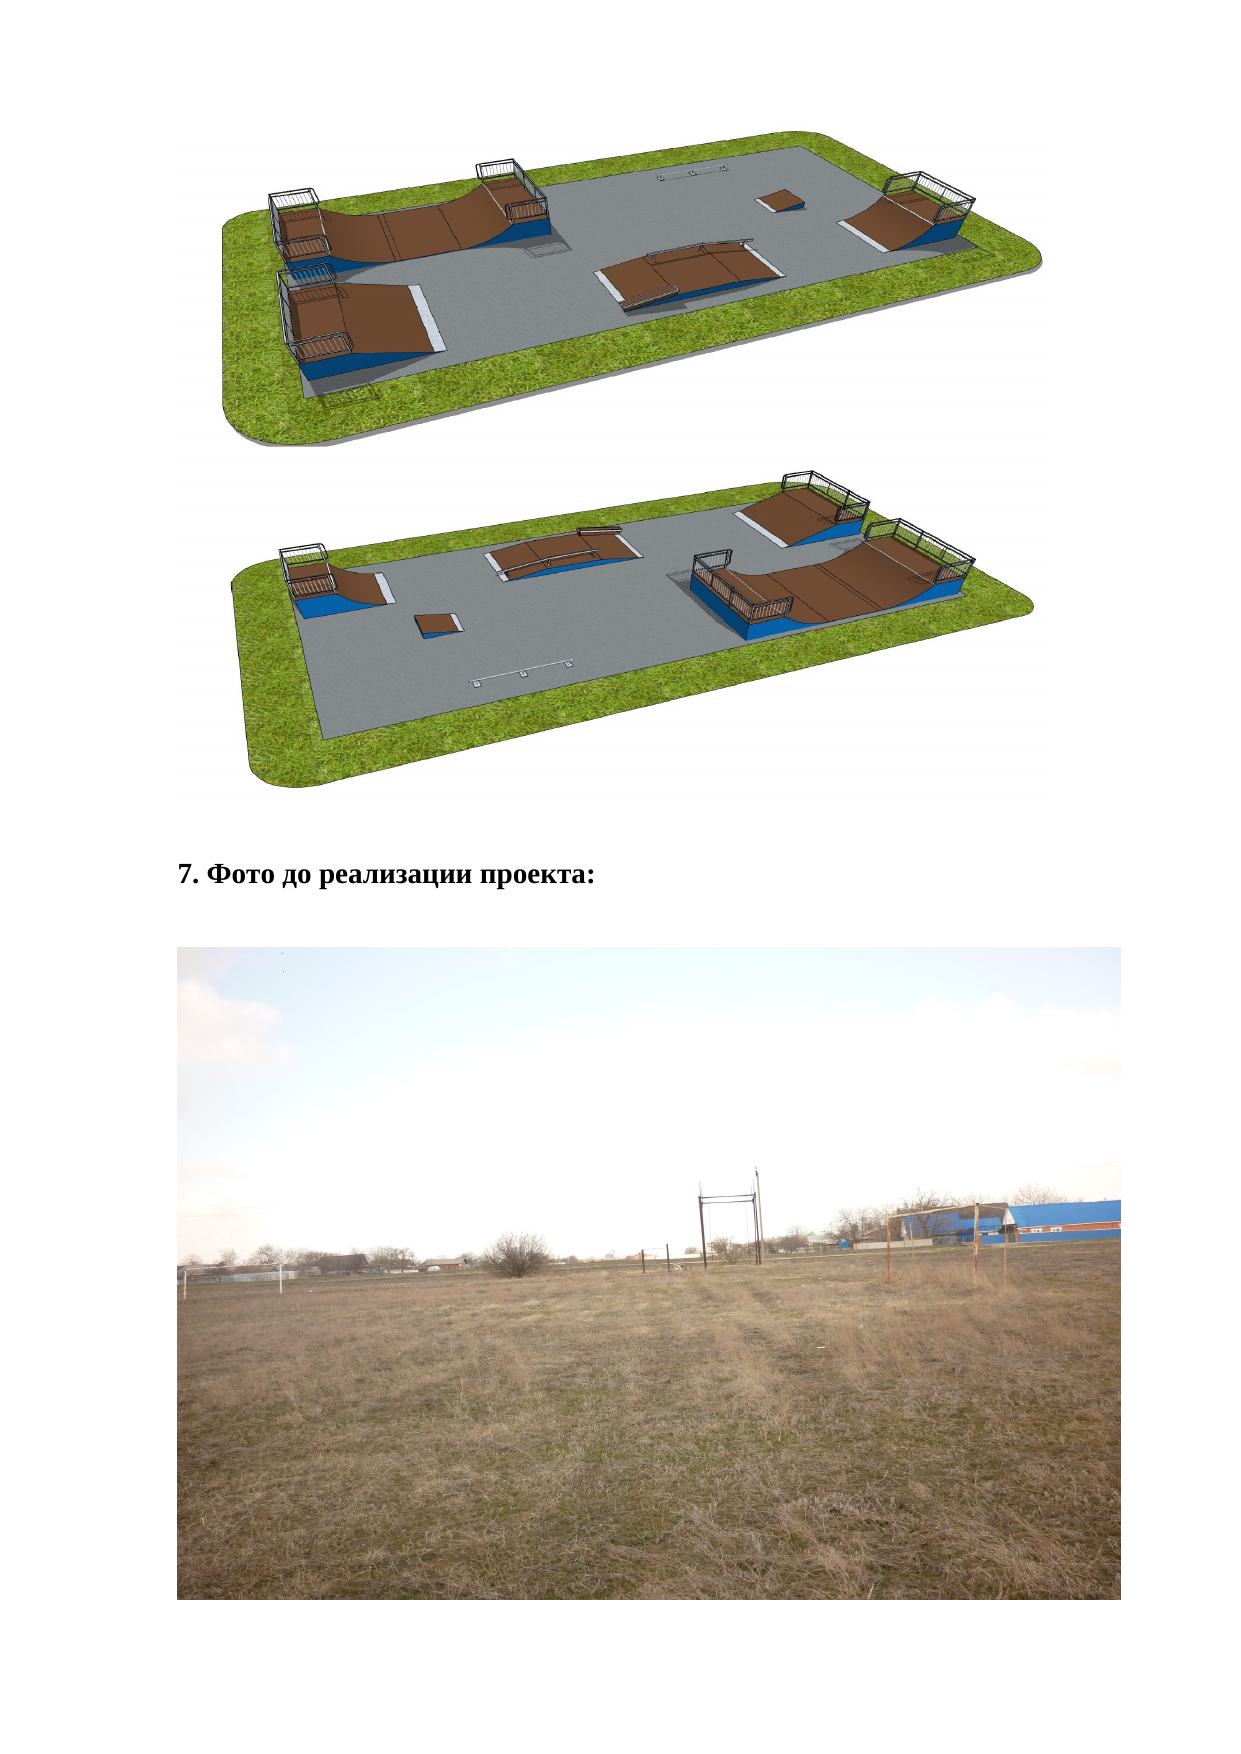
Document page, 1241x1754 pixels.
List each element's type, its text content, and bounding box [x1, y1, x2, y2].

picture [177, 947, 1121, 1600]
picture [177, 118, 1051, 800]
text 7. Фото до реализации проекта: [177, 856, 1152, 890]
